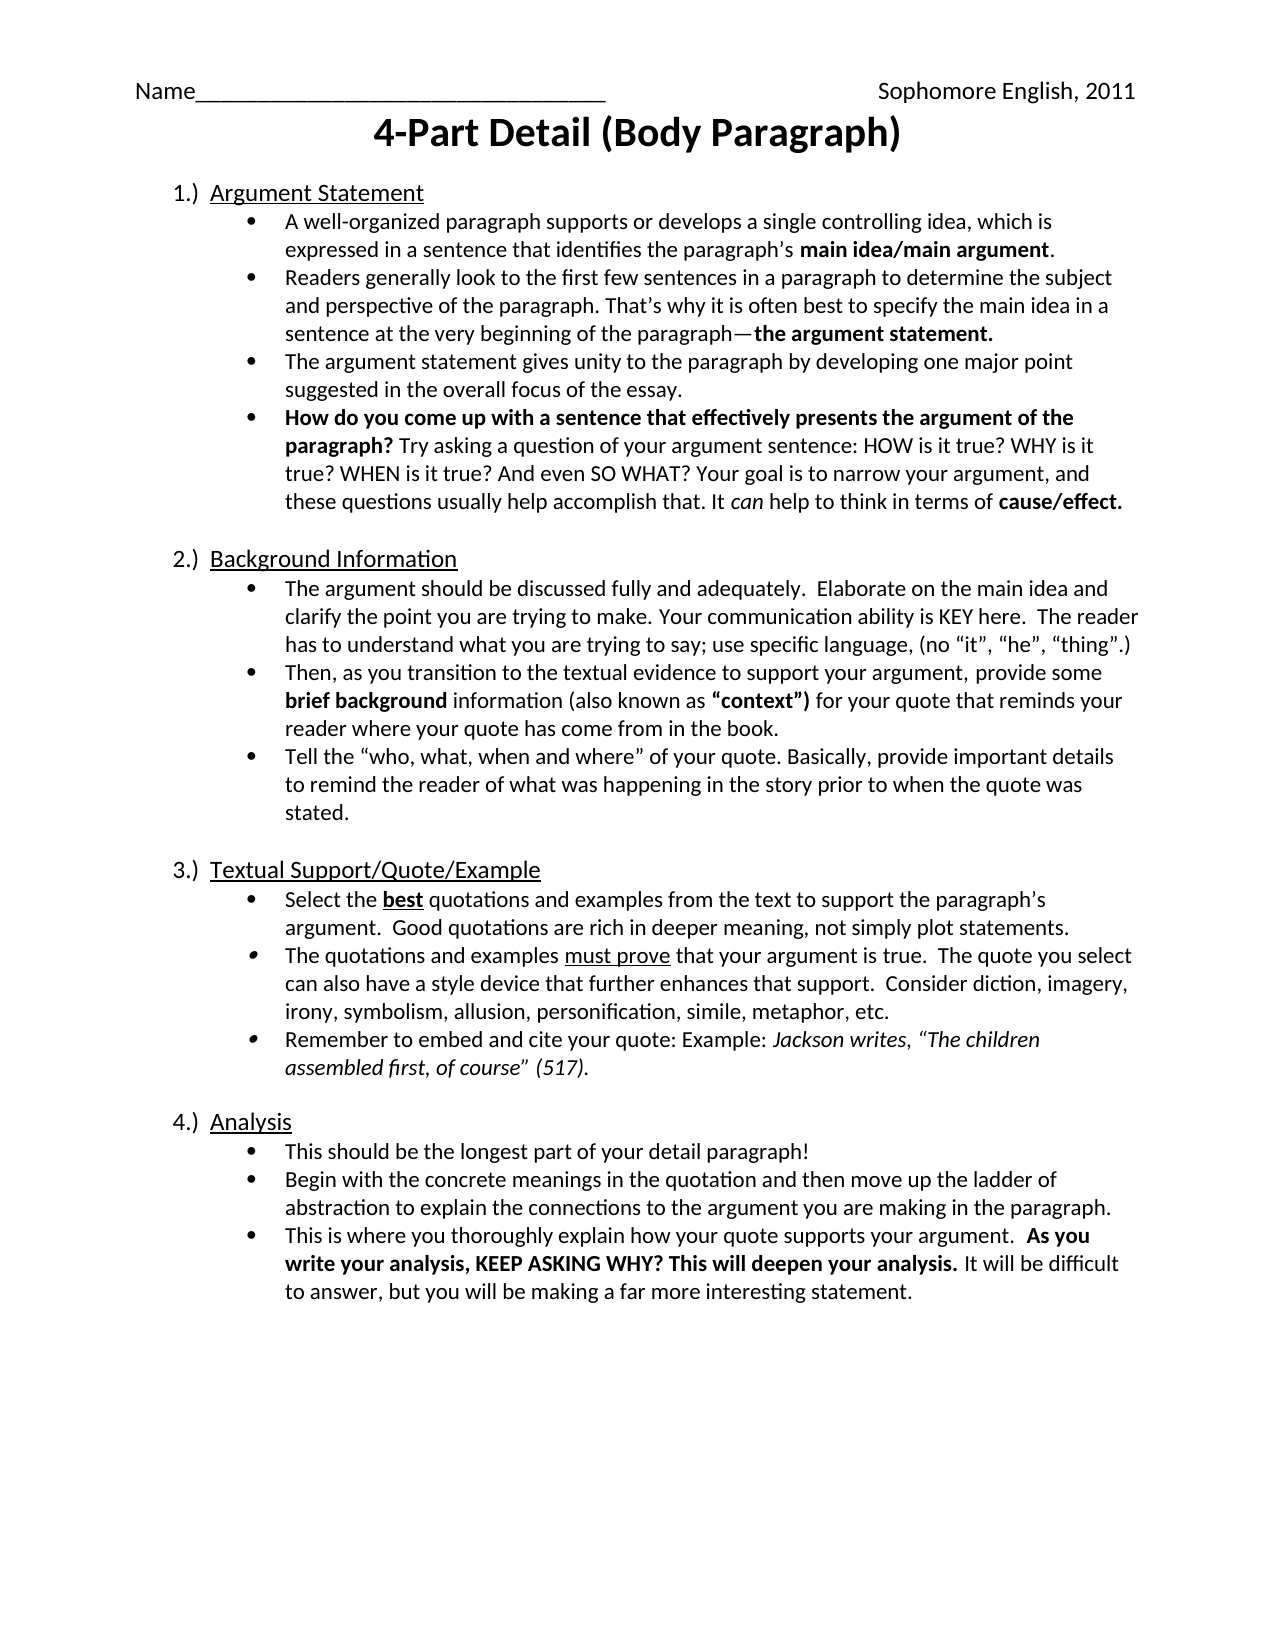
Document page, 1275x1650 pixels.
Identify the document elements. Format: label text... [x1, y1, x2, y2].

list Begin with the concrete meanings in the quotation and then move up the ladder of abstraction to explain the connections to the argument you are making in the paragraph. [247, 1165, 1140, 1221]
list This is where you thoroughly explain how your quote supports your argument. As you write your analysis, KEEP ASKING WHY? This will deepen your analysis. It will be difficult to answer, but you will be making a far more interesting statement. [247, 1221, 1140, 1305]
list A well-organized paragraph supports or develops a single controlling idea, which is expressed in a sentence that identifies the paragraph’s main idea/main argument. [247, 207, 1140, 263]
list Analysis [172, 1106, 1140, 1137]
list Argument Statement [172, 177, 1140, 207]
list Readers generally look to the first few sentences in a paragraph to determine the subject and perspective of the paragraph. That’s why it is often best to specify the main idea in a sentence at the very beginning of the paragraph—the argument statement. [247, 263, 1140, 347]
list Then, as you transition to the textual evidence to support your argument, provide some brief background information (also known as “context”) for your quote that reminds your reader where your quote has come from in the book. [247, 658, 1140, 742]
text Name_________________________________ Sophomore English, 2011 [135, 75, 1140, 106]
list The argument should be discussed fully and adequately. Elaborate on the main idea and clarify the point you are trying to make. Your communication ability is KEY here. The reader has to understand what you are trying to say; use specific language, (no “it”, “he”, “thing”.) [247, 574, 1140, 658]
list The argument statement gives unity to the paragraph by developing one major point suggested in the overall focus of the essay. [247, 347, 1140, 403]
list Remember to embed and cite your quote: Example: Jackson writes, “The children assembled first, of course” (517). [247, 1025, 1140, 1081]
list Background Information [172, 543, 1140, 574]
list This should be the longest part of your detail paragraph! [247, 1137, 1140, 1165]
list How do you come up with a sentence that effectively presents the argument of the paragraph? Try asking a question of your argument sentence: HOW is it true? WHY is it true? WHEN is it true? And even SO WHAT? Your goal is to narrow your argument, and these questions usually help accomplish that. It can help to think in terms of cause/effect. [247, 403, 1140, 515]
list Select the best quotations and examples from the text to support the paragraph’s argument. Good quotations are rich in deeper meaning, not simply plot statements. [247, 885, 1140, 941]
text 4-Part Detail (Body Paragraph) [135, 106, 1140, 156]
list The quotations and examples must prove that your argument is true. The quote you select can also have a style device that further enhances that support. Consider diction, imagery, irony, symbolism, allusion, personification, simile, metaphor, etc. [247, 941, 1140, 1025]
list Textual Support/Quote/Example [172, 854, 1140, 885]
list Tell the “who, what, when and where” of your quote. Basically, provide important details to remind the reader of what was happening in the story prior to when the quote was stated. [247, 742, 1140, 826]
